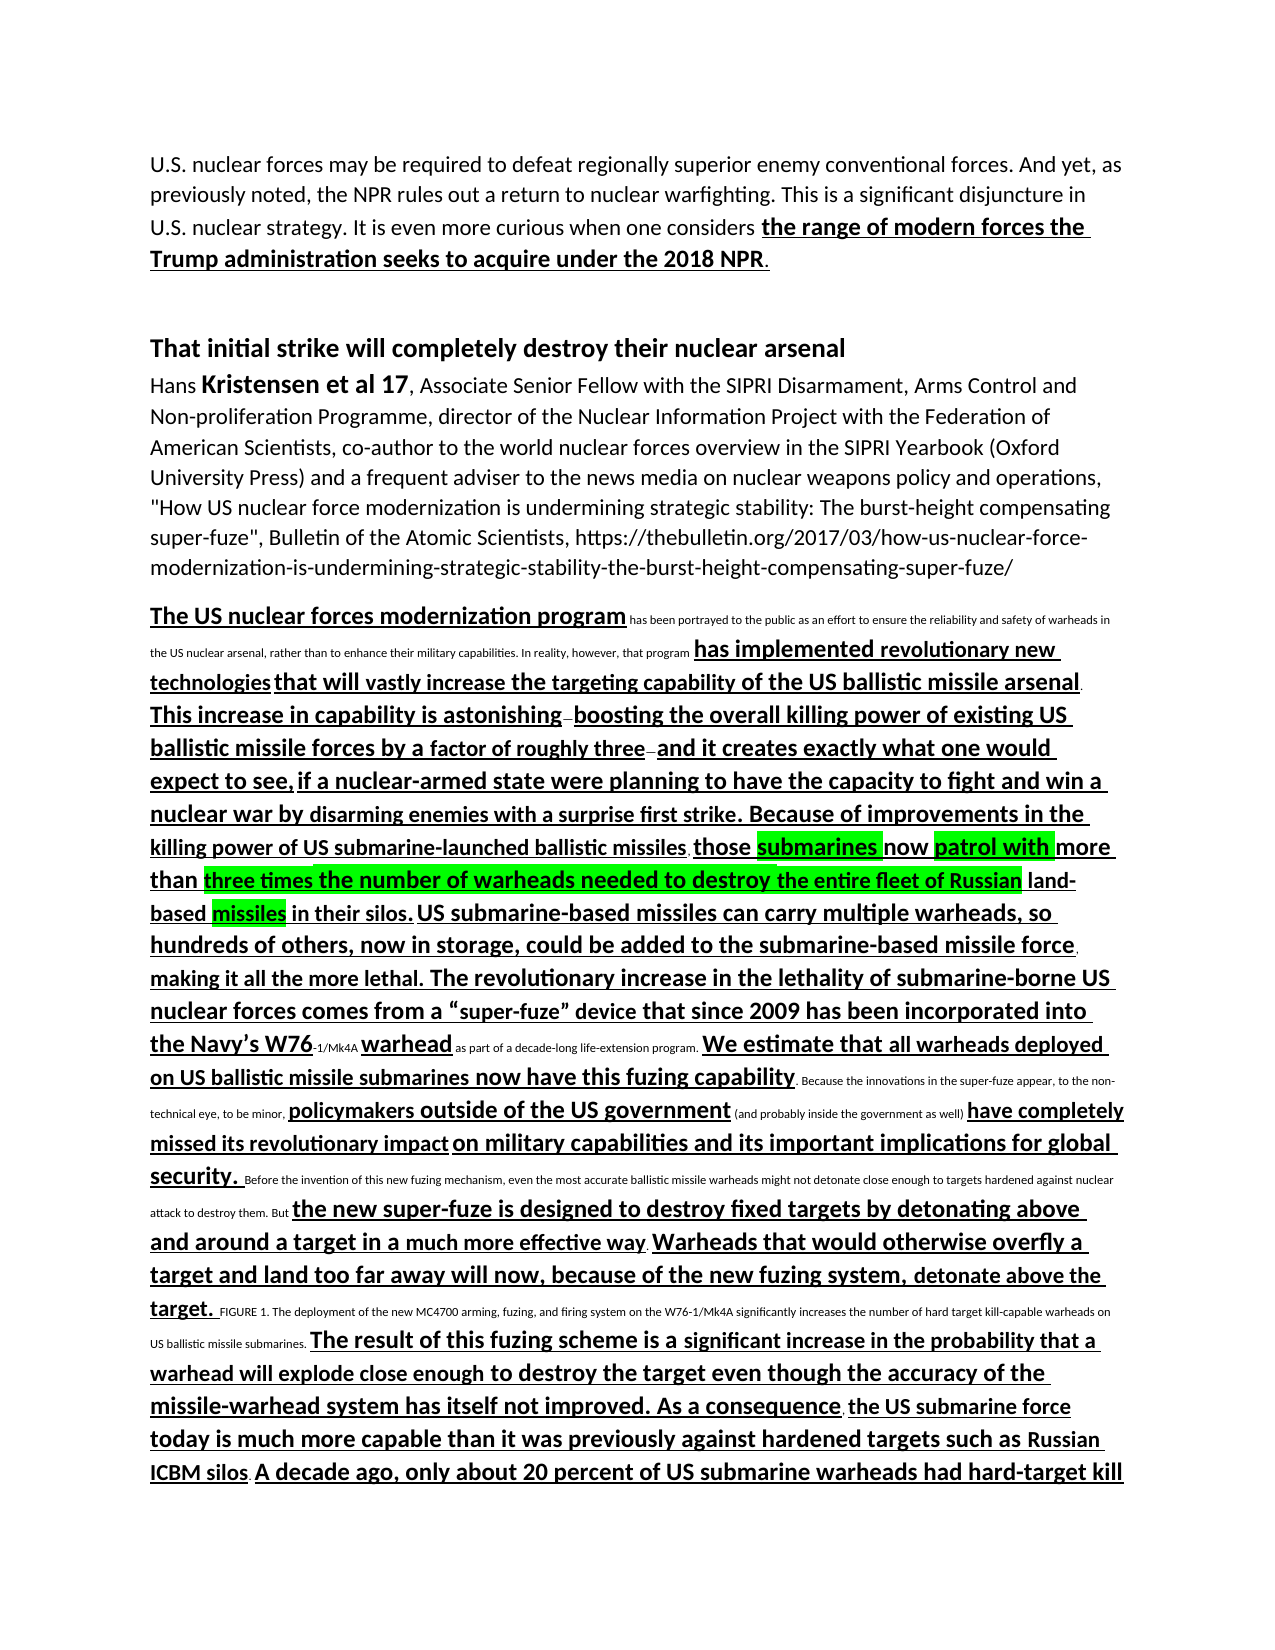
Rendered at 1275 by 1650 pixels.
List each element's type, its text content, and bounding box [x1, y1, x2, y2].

text Hans Kristensen et al 17, Associate Senior Fellow with the SIPRI Disarmament, Arms Control and Non-proliferation Programme, director of the Nuclear Information Project with the Federation of American Scientists, co-author to the world nuclear forces overview in the SIPRI Yearbook (Oxford University Press) and a frequent adviser to the news media on nuclear weapons policy and operations, "How US nuclear force modernization is undermining strategic stability: The burst-height compensating super-fuze", Bulletin of the Atomic Scientists, https://thebulletin.org/2017/03/how-us-nuclear-force-modernization-is-undermining-strategic-stability-the-burst-height-compensating-super-fuze/ [150, 367, 1125, 582]
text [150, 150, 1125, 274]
subtitle That initial strike will completely destroy their nuclear arsenal [150, 332, 1125, 365]
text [150, 600, 1125, 1487]
